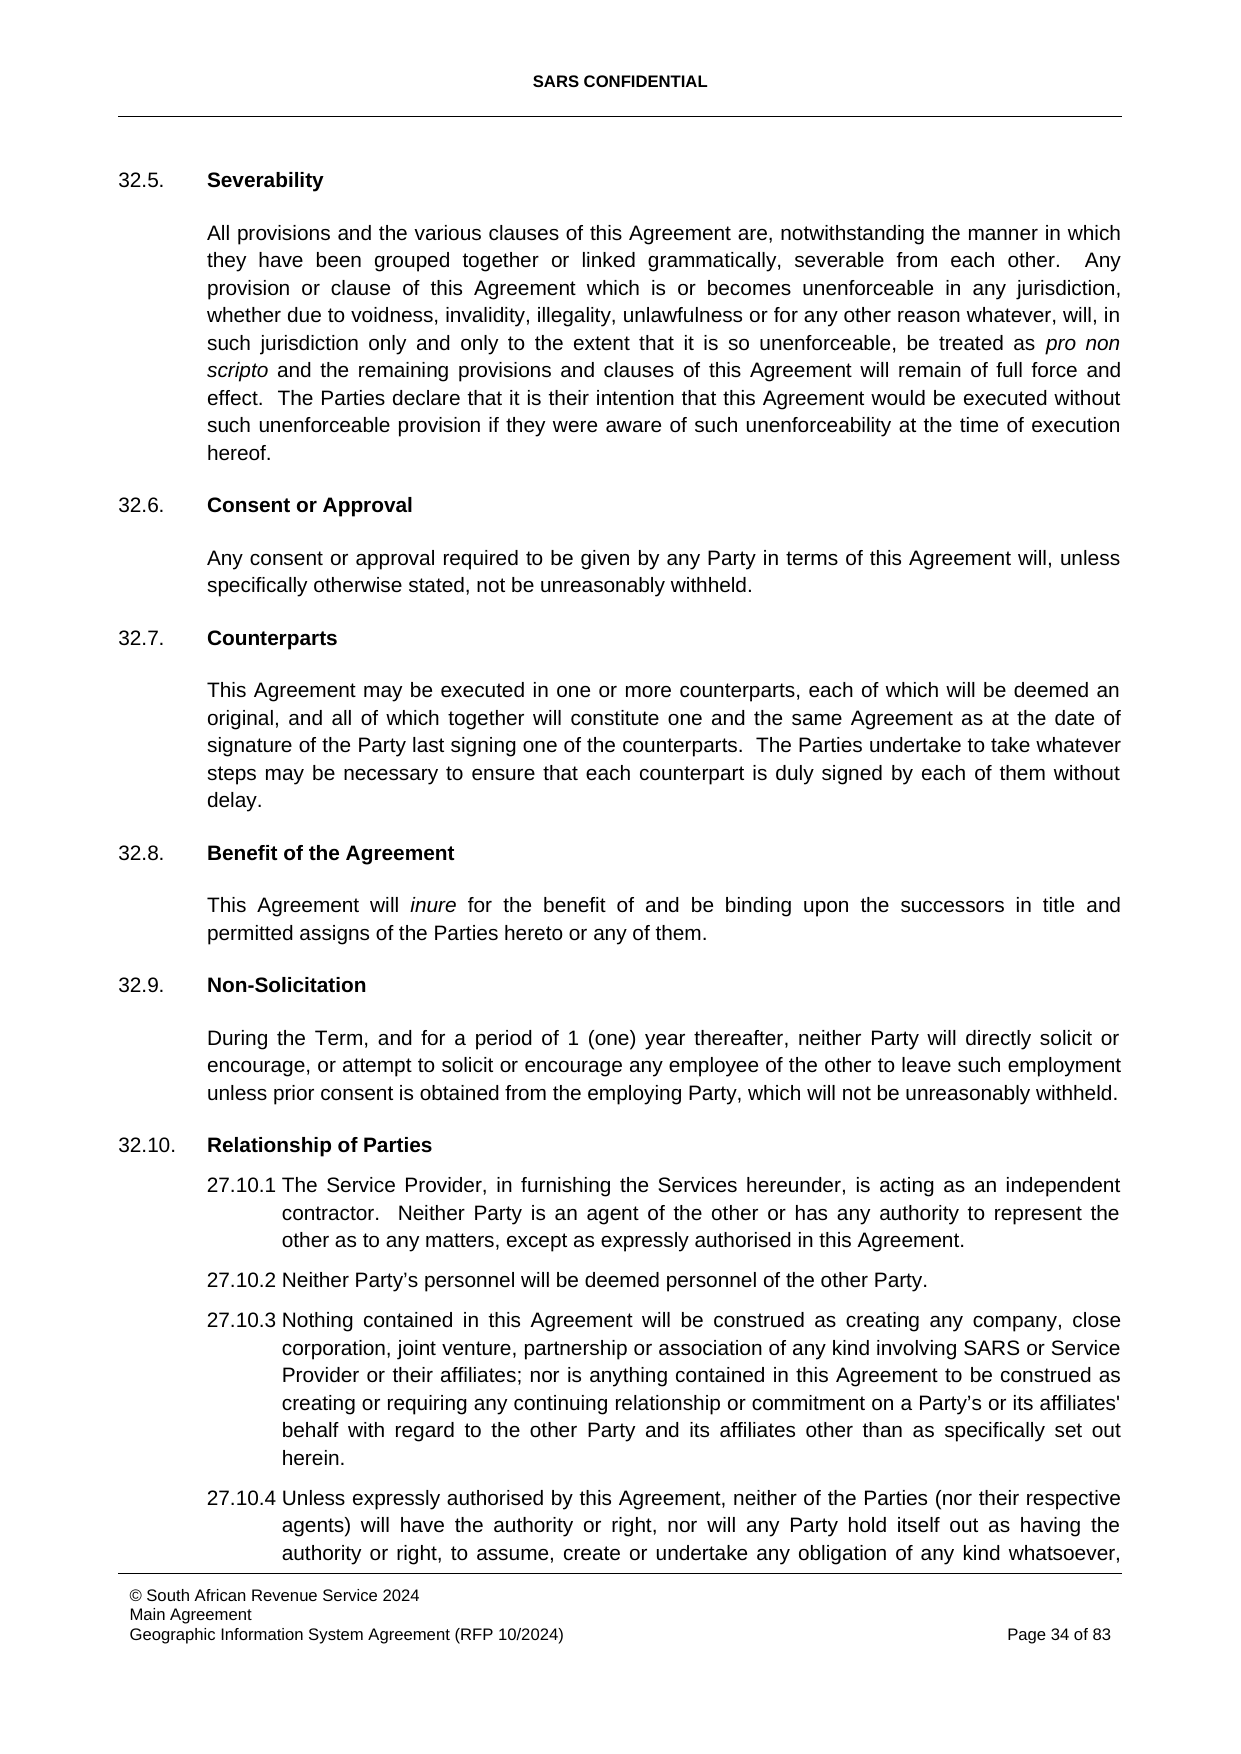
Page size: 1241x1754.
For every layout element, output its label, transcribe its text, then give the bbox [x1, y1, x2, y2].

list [207, 1486, 1122, 1564]
text Relationship of Parties [118, 1133, 1122, 1157]
list This Agreement may be executed in one or more counterparts, each of which will be deemed an original, and all of which together will constitute one and the same Agreement as at the date of signature of the Party last signing one of the counterparts. The Parties undertake to take whatever steps may be necessary to ensure that each counterpart is duly signed by each of them without delay. [207, 678, 1122, 812]
list Nothing contained in this Agreement will be construed as creating any company, close corporation, joint venture, partnership or association of any kind involving SARS or Service Provider or their affiliates; nor is anything contained in this Agreement to be construed as creating or requiring any continuing relationship or commitment on a Party’s or its affiliates' behalf with regard to the other Party and its affiliates other than as specifically set out herein. [207, 1308, 1122, 1469]
list This Agreement will inure for the benefit of and be binding upon the successors in title and permitted assigns of the Parties hereto or any of them. [207, 893, 1122, 944]
text Counterparts [118, 626, 1122, 649]
list All provisions and the various clauses of this Agreement are, notwithstanding the manner in which they have been grouped together or linked grammatically, severable from each other. Any provision or clause of this Agreement which is or becomes unenforceable in any jurisdiction, whether due to voidness, invalidity, illegality, unlawfulness or for any other reason whatever, will, in such jurisdiction only and only to the extent that it is so unenforceable, be treated as pro non scripto and the remaining provisions and clauses of this Agreement will remain of full force and effect. The Parties declare that it is their intention that this Agreement would be executed without such unenforceable provision if they were aware of such unenforceability at the time of execution hereof. [207, 221, 1122, 464]
list During the Term, and for a period of 1 (one) year thereafter, neither Party will directly solicit or encourage, or attempt to solicit or encourage any employee of the other to leave such employment unless prior consent is obtained from the employing Party, which will not be unreasonably withheld. [207, 1026, 1122, 1104]
text Benefit of the Agreement [118, 841, 1122, 864]
text Consent or Approval [118, 493, 1122, 517]
text Severability [118, 168, 1122, 192]
list Neither Party’s personnel will be deemed personnel of the other Party. [207, 1268, 1122, 1292]
list The Service Provider, in furnishing the Services hereunder, is acting as an independent contractor. Neither Party is an agent of the other or has any authority to represent the other as to any matters, except as expressly authorised in this Agreement. [207, 1173, 1122, 1252]
text Non-Solicitation [118, 973, 1122, 997]
list Any consent or approval required to be given by any Party in terms of this Agreement will, unless specifically otherwise stated, not be unreasonably withheld. [207, 546, 1122, 597]
